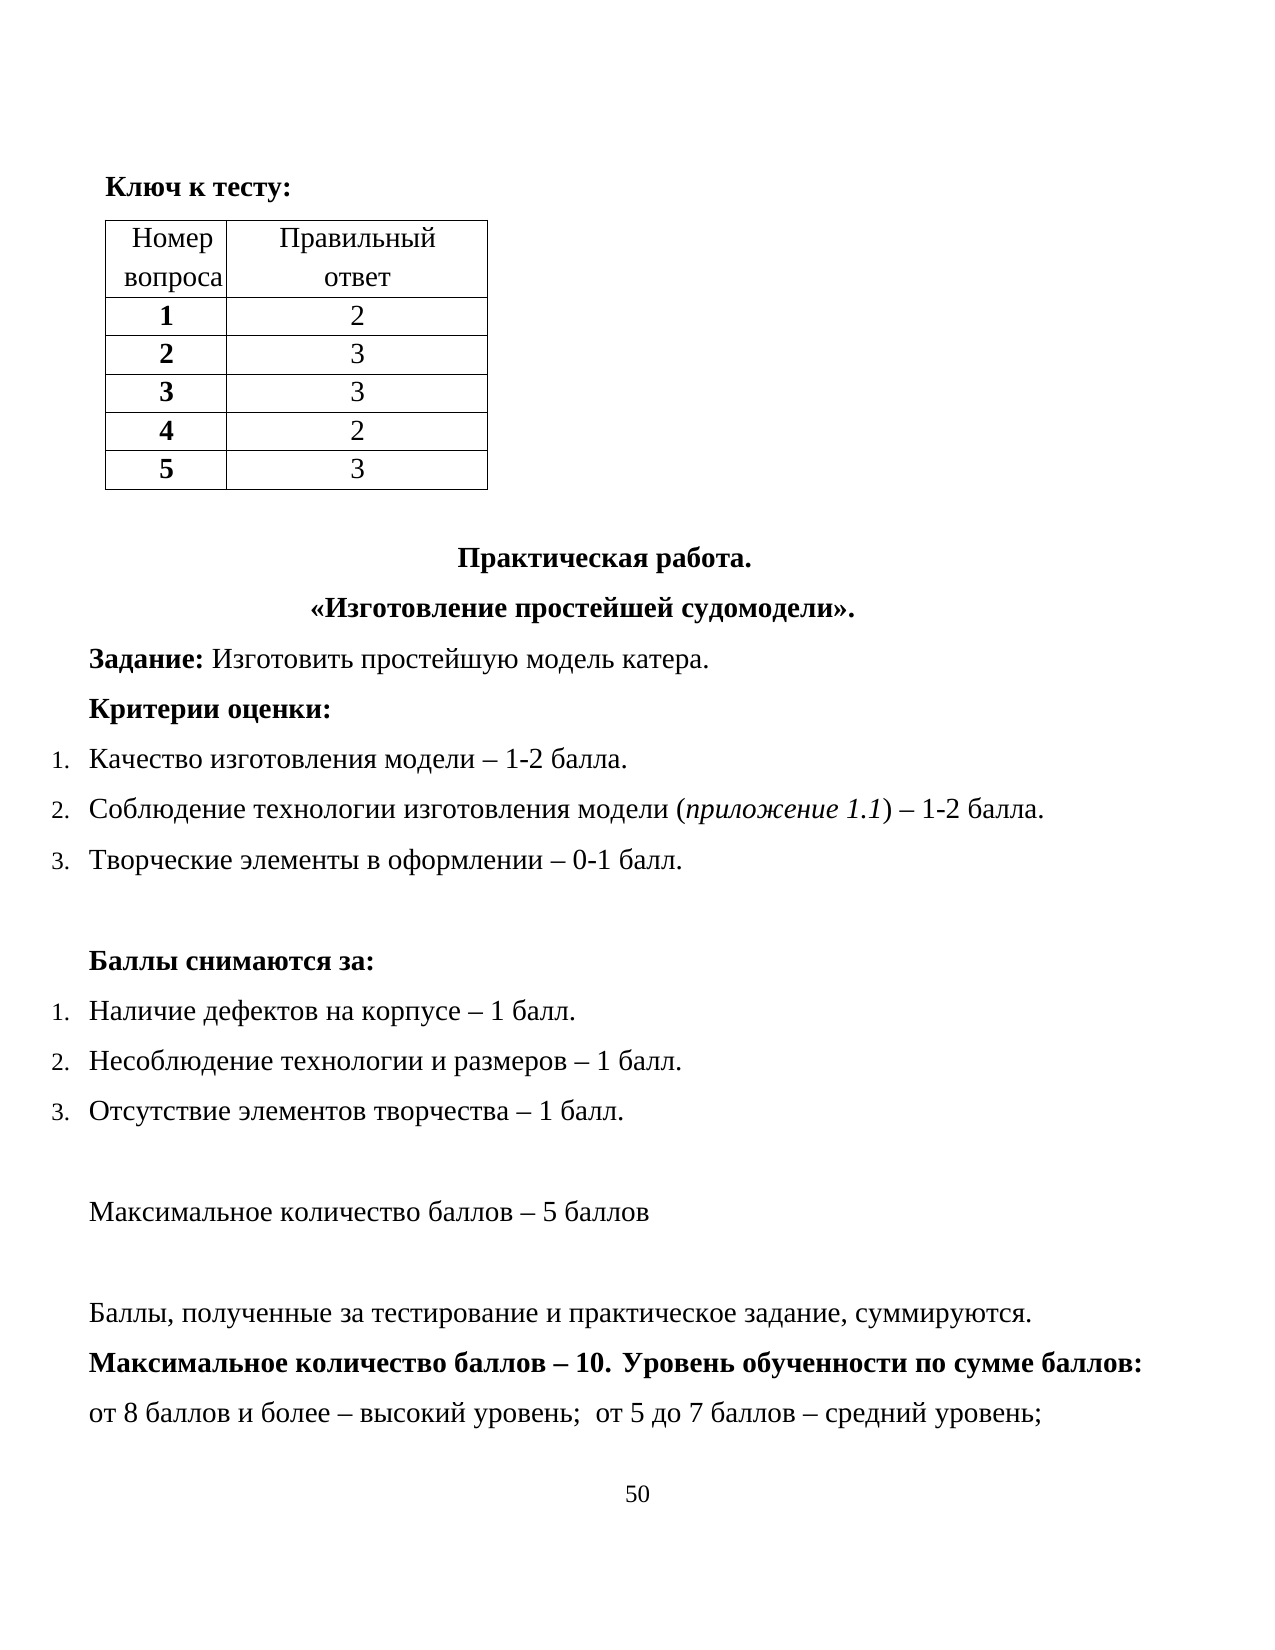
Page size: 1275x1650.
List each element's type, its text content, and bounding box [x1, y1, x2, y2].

text Практическая работа. [384, 540, 1186, 574]
text «Изготовление простейшей судомодели». [236, 590, 1186, 624]
list Максимальное количество баллов – 5 баллов [89, 1194, 1186, 1228]
list Наличие дефектов на корпусе – 1 балл. [51, 993, 1186, 1026]
list Творческие элементы в оформлении – 0-1 балл. [51, 842, 1186, 876]
table_cell 4 [106, 413, 226, 450]
table_cell 2 [227, 298, 487, 335]
list Качество изготовления модели – 1-2 балла. [51, 741, 1186, 775]
list Несоблюдение технологии и размеров – 1 балл. [51, 1043, 1186, 1077]
subtitle Критерии оценки: [89, 691, 1186, 724]
list Соблюдение технологии изготовления модели (приложение 1.1) – 1-2 балла. [51, 792, 1186, 825]
table_cell 1 [106, 298, 226, 335]
list Отсутствие элементов творчества – 1 балл. [51, 1093, 1186, 1127]
table_cell 2 [106, 336, 226, 373]
table_cell 5 [106, 451, 226, 489]
table_header Правильный ответ [227, 221, 487, 297]
subtitle Баллы снимаются за: [89, 943, 1186, 976]
table_cell 3 [227, 451, 487, 489]
table_cell 3 [227, 336, 487, 373]
table_cell 2 [227, 413, 487, 450]
table_cell 3 [106, 375, 226, 412]
table_header Номер вопроса [106, 221, 226, 297]
subtitle Максимальное количество баллов – 10. Уровень обученности по сумме баллов: [89, 1345, 1186, 1379]
text от 8 баллов и более – высокий уровень; от 5 до 7 баллов – средний уровень; [89, 1395, 1186, 1429]
text Задание: Изготовить простейшую модель катера. [89, 641, 1186, 674]
text Ключ к тесту: [105, 169, 1186, 202]
table_cell 3 [227, 375, 487, 412]
text Баллы, полученные за тестирование и практическое задание, суммируются. [89, 1295, 1186, 1328]
